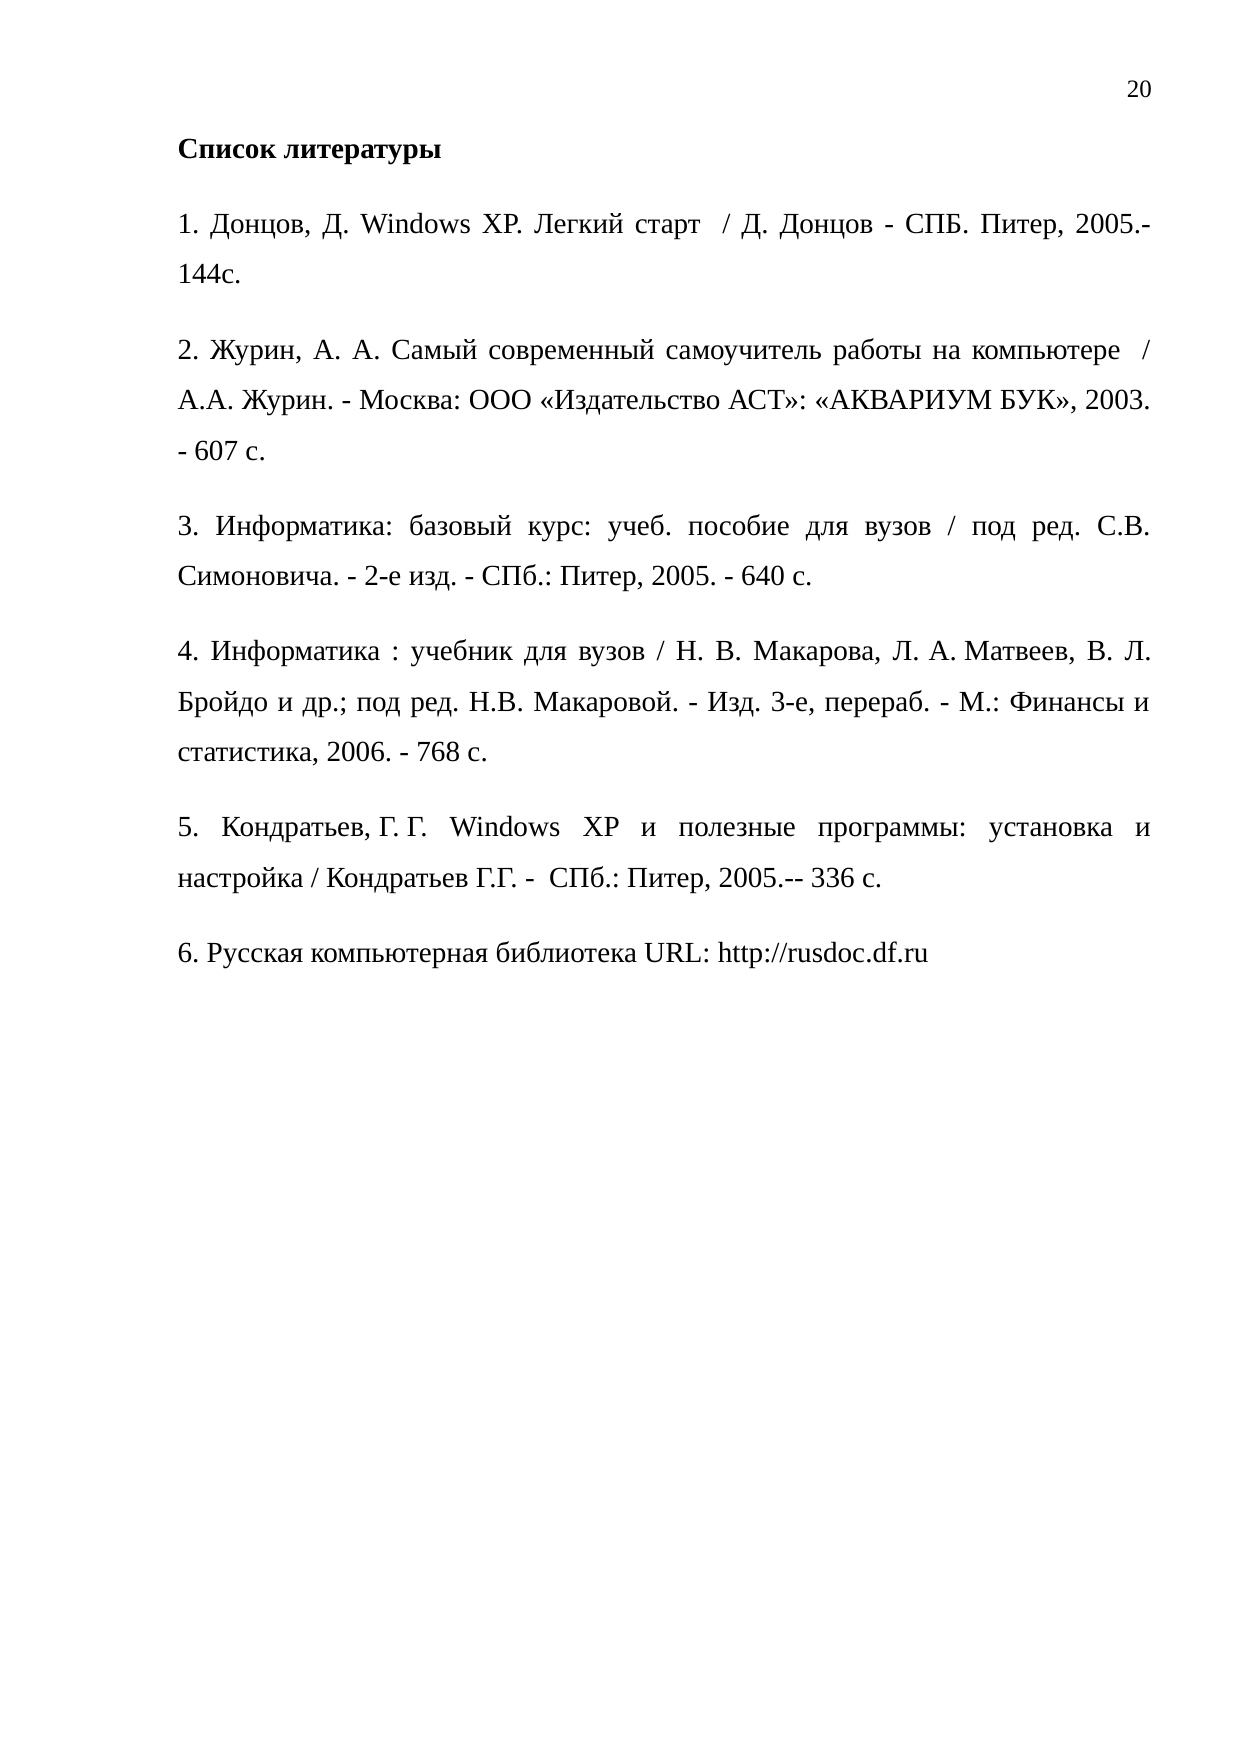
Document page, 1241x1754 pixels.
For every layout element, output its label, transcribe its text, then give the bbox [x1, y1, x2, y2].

subtitle Список литературы [177, 131, 1152, 164]
subtitle 2. Журин, А. А. Самый современный самоучитель работы на компьютере / А.А. Журин. - Москва: ООО «Издательство АСТ»: «АКВАРИУМ БУК», 2003. - 607 с. [177, 332, 1152, 466]
subtitle 1. Донцов, Д. Windows XP. Легкий старт / Д. Донцов - СПБ. Питер, 2005.- 144с. [177, 206, 1152, 290]
subtitle 5. Кондратьев, Г. Г. Windows XP и полезные программы: установка и настройка / Кондратьев Г.Г. - СПб.: Питер, 2005.-- 336 с. [177, 809, 1152, 893]
subtitle 6. Русская компьютерная библиотека URL: http://rusdoc.df.ru [177, 935, 1152, 969]
subtitle 3. Информатика: базовый курс: учеб. пособие для вузов / под ред. С.В. Симоновича. - 2-е изд. - СПб.: Питер, 2005. - 640 с. [177, 508, 1152, 592]
subtitle 4. Информатика : учебник для вузов / Н. В. Макарова, Л. А. Матвеев, В. Л. Бройдо и др.; под ред. Н.В. Макаровой. - Изд. 3-е, перераб. - М.: Финансы и статистика, 2006. - 768 с. [177, 633, 1152, 768]
